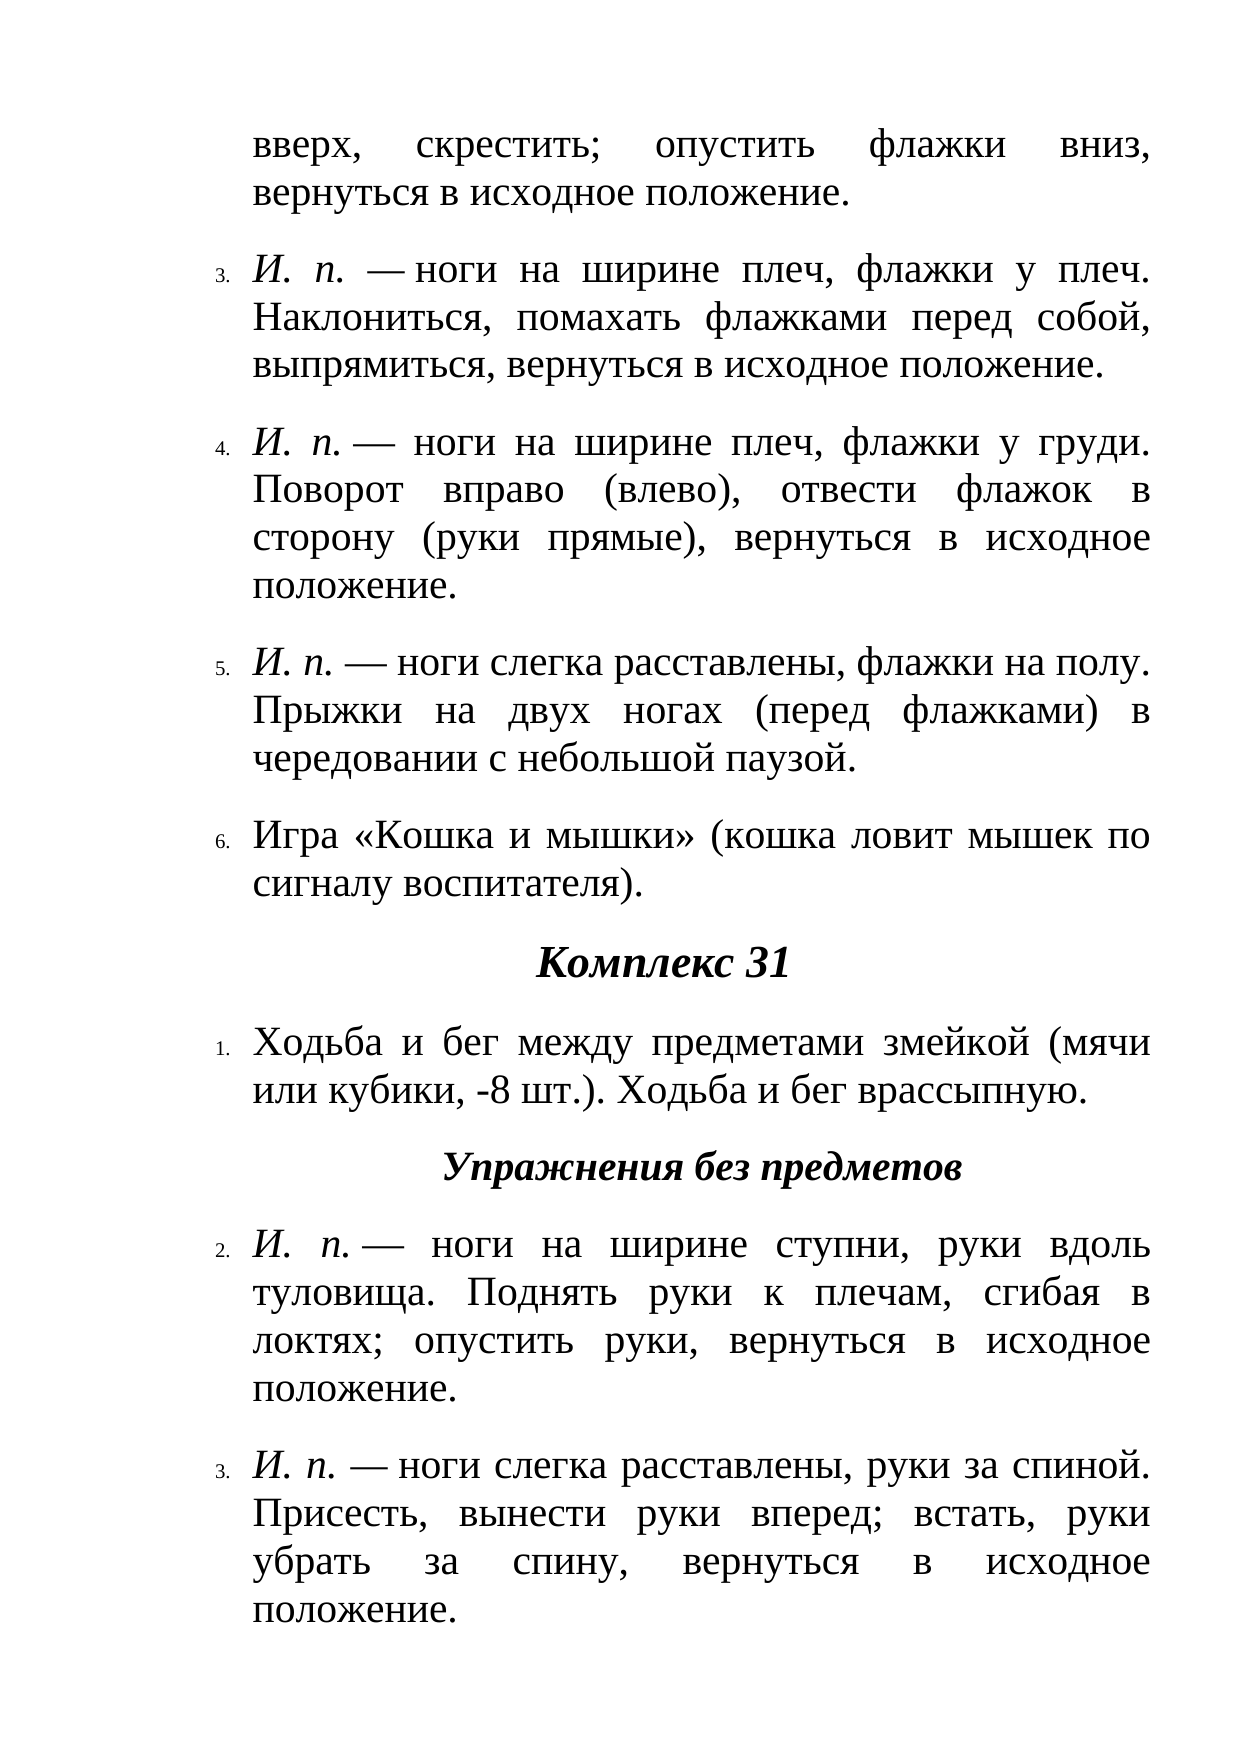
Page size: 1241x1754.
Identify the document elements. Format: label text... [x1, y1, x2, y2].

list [215, 118, 1152, 214]
list Ходьба и бег между предметами змейкой (мячи или кубики, -8 шт.). Ходьба и бег врассыпную. [215, 1017, 1152, 1112]
list И. п. — ноги на ширине плеч, флажки у груди. Поворот вправо (влево), отвести флажок в сторону (руки прямые), вернуться в исходное положение. [215, 416, 1152, 608]
list И. п. — ноги слегка расставлены, флажки на полу. Прыжки на двух ногах (перед флажками) в чередовании с небольшой паузой. [215, 637, 1152, 781]
list Игра «Кошка и мышки» (кошка ловит мышек по сигналу воспитателя). [215, 810, 1152, 906]
list И. п. — ноги слегка расставлены, руки за спиной. Присесть, вынести руки вперед; встать, руки убрать за спину, вернуться в исходное положение. [215, 1439, 1152, 1631]
list И. п. — ноги на ширине плеч, флажки у плеч. Наклониться, помахать флажками перед собой, выпрямиться, вернуться в исходное положение. [215, 243, 1152, 387]
text Комплекс 31 [177, 935, 1152, 987]
text Упражнения без предметов [252, 1142, 1152, 1189]
list И. п. — ноги на ширине ступни, руки вдоль туловища. Поднять руки к плечам, сгибая в локтях; опустить руки, вернуться в исходное положение. [215, 1219, 1152, 1410]
